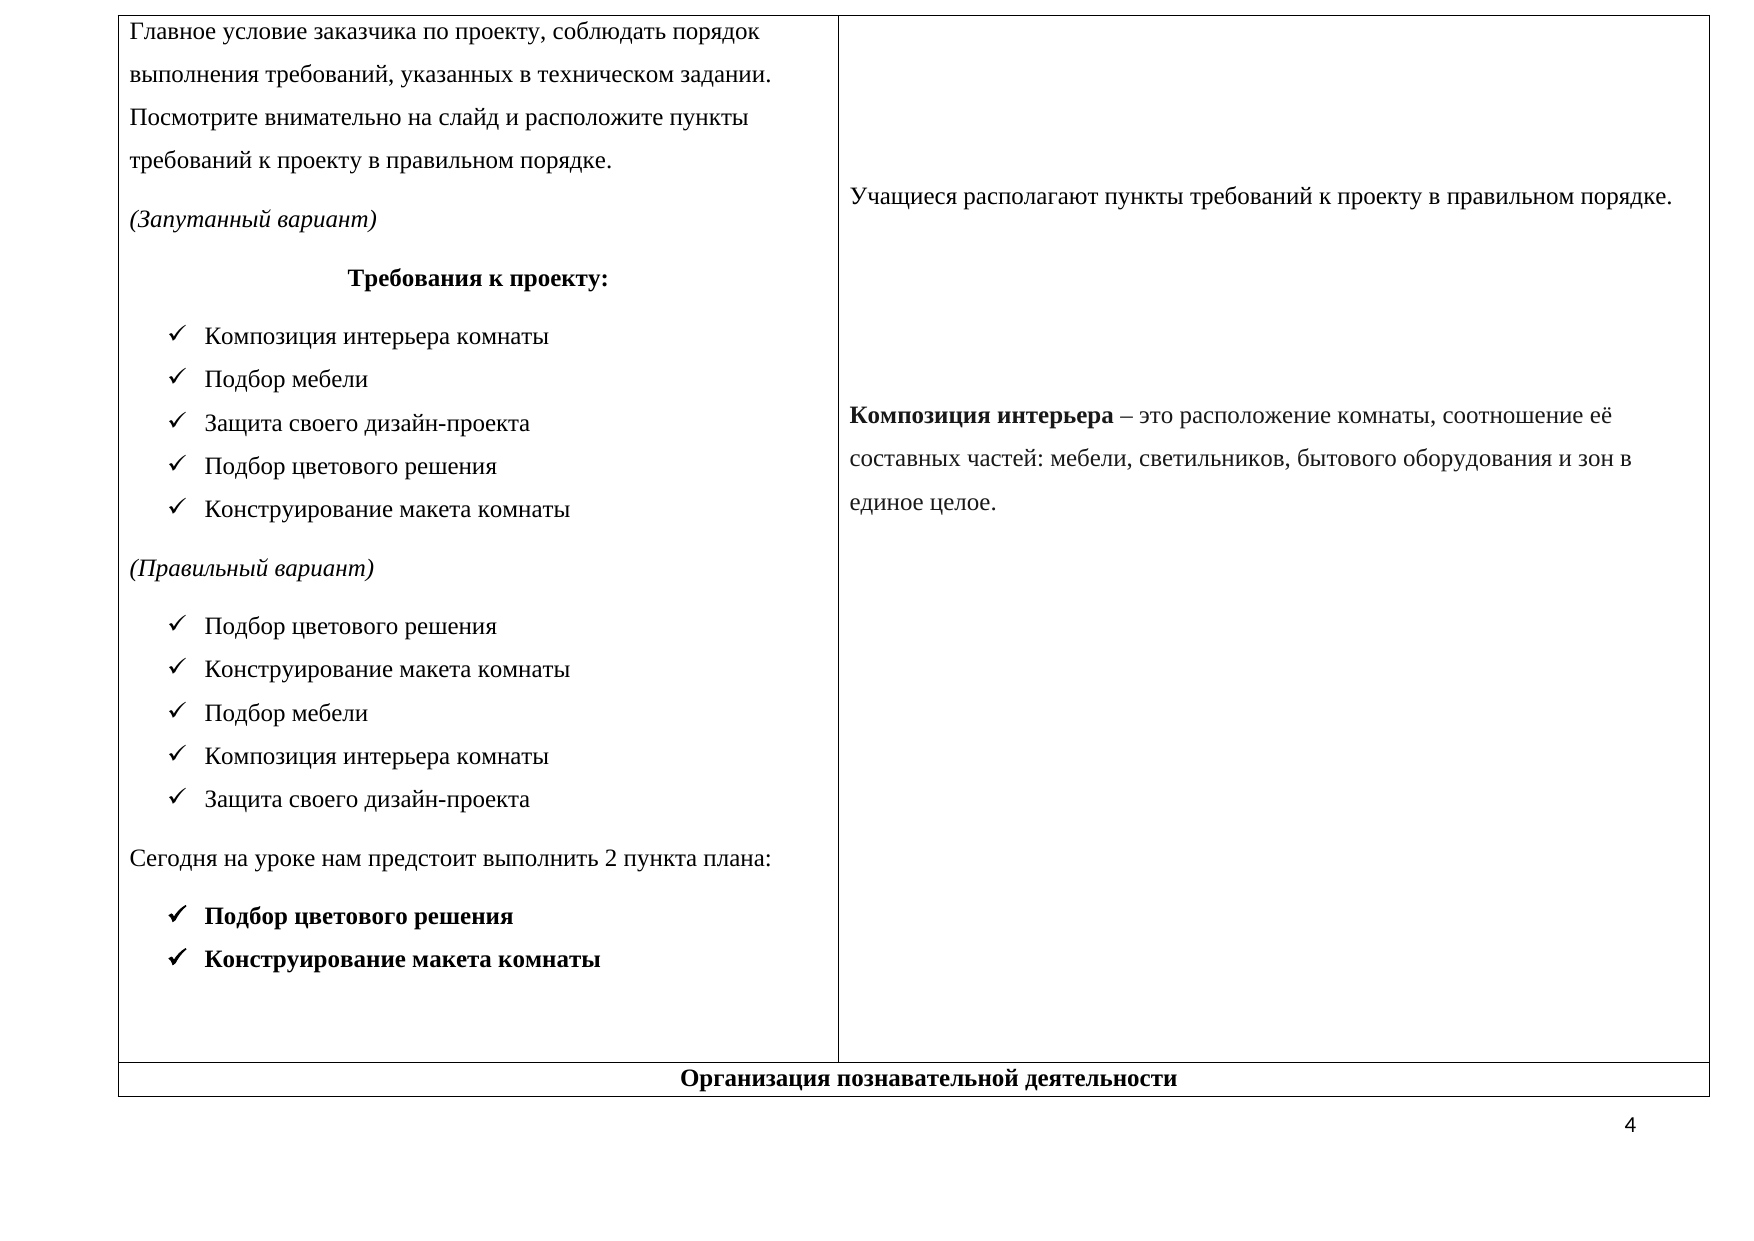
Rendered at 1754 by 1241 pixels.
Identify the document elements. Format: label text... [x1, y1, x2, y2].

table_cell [119, 16, 838, 1062]
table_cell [839, 16, 1709, 1062]
table_cell Организация познавательной деятельности [119, 1063, 1709, 1096]
